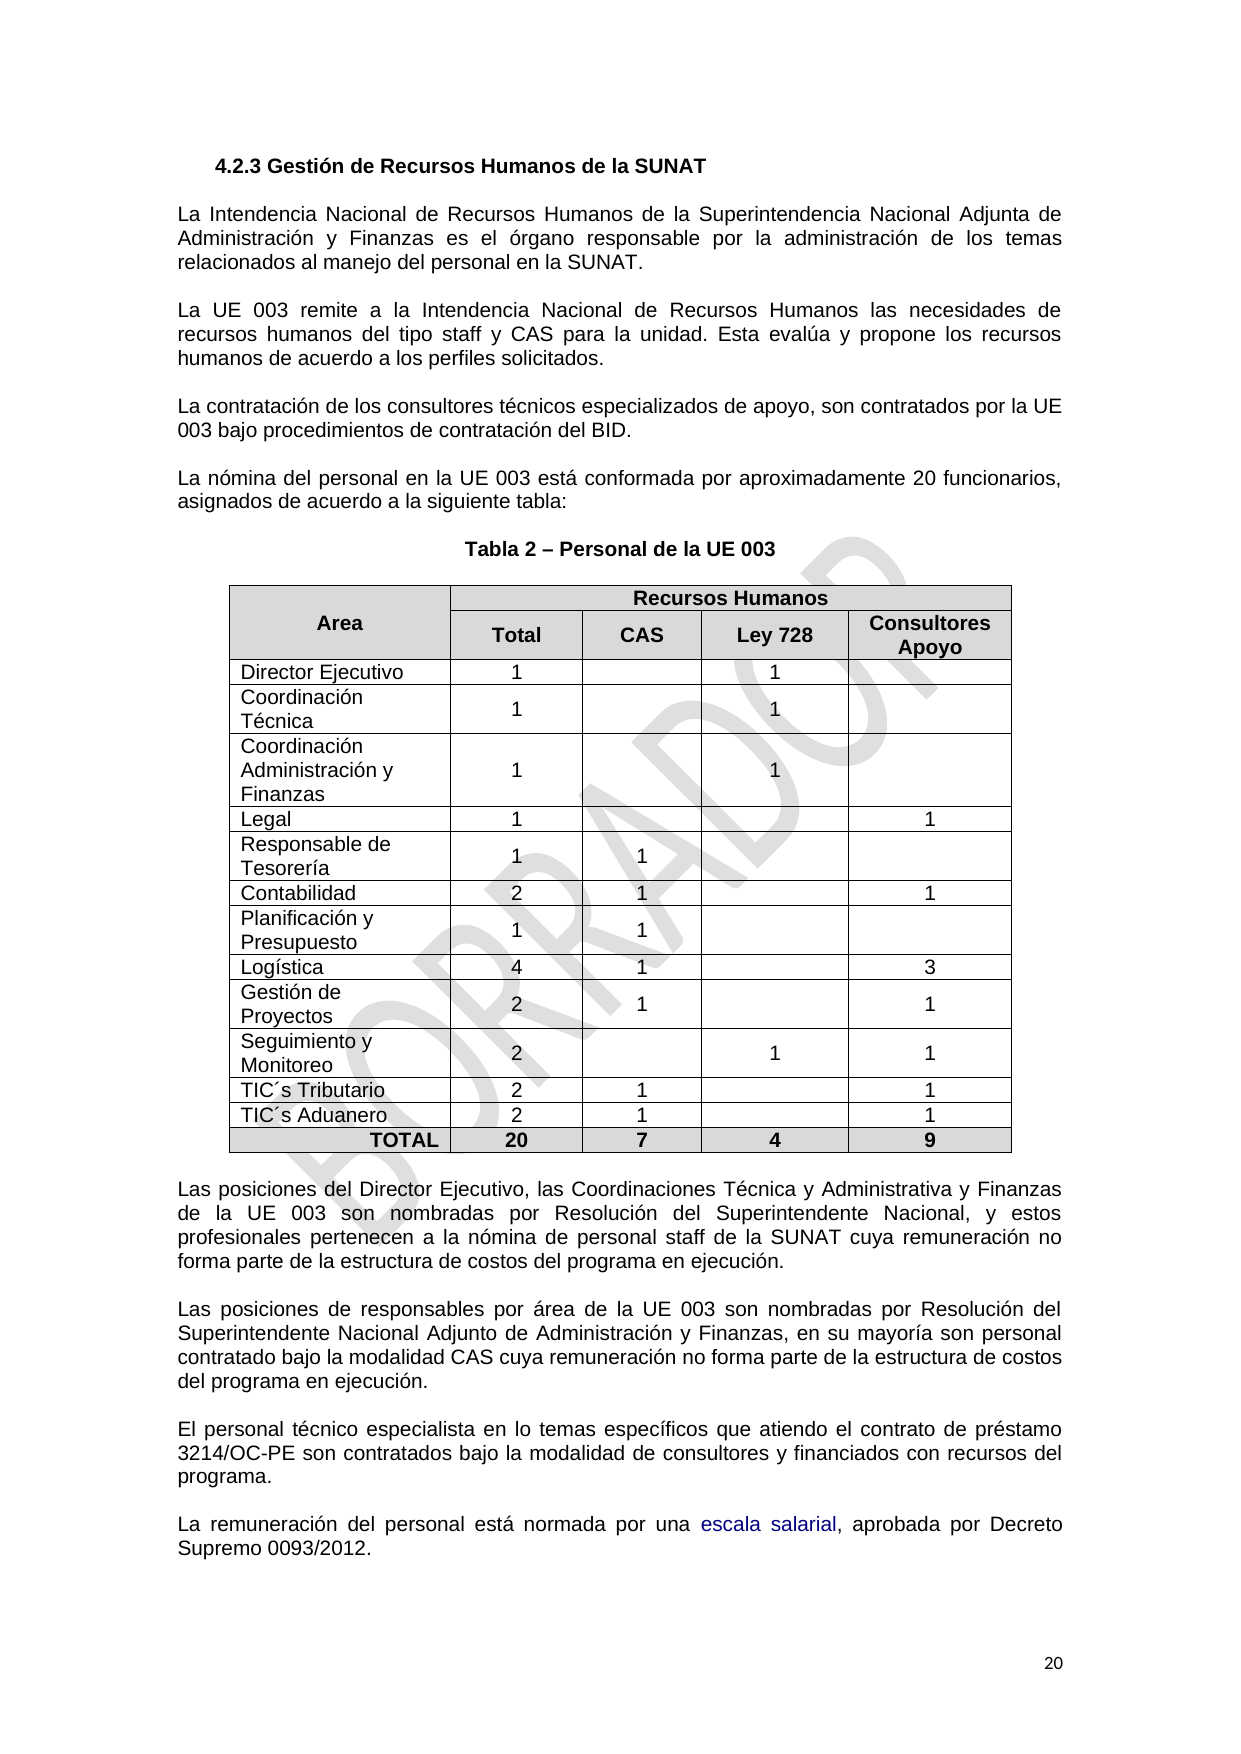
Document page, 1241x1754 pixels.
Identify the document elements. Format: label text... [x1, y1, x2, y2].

table_cell 1 [849, 807, 1011, 831]
table_cell Responsable de Tesorería [230, 832, 450, 880]
table_cell Ley 728 [702, 611, 848, 659]
list 4.2.3 Gestión de Recursos Humanos de la SUNAT [177, 154, 1063, 178]
table_cell [702, 980, 848, 1028]
table_cell 1 [702, 685, 848, 733]
table_cell 9 [849, 1128, 1011, 1152]
table_cell 1 [849, 980, 1011, 1028]
table_cell 1 [849, 1103, 1011, 1127]
table_cell [702, 881, 848, 905]
table_cell [702, 955, 848, 979]
table_cell 1 [583, 906, 701, 954]
table_cell [702, 1078, 848, 1102]
table_cell 3 [849, 955, 1011, 979]
table_cell [849, 660, 1011, 684]
table_cell [583, 660, 701, 684]
table_cell [849, 734, 1011, 806]
table_cell 2 [451, 881, 582, 905]
table_cell 4 [451, 955, 582, 979]
table_cell 1 [849, 881, 1011, 905]
table_cell 1 [451, 734, 582, 806]
table_cell TIC´s Aduanero [230, 1103, 450, 1127]
text La nómina del personal en la UE 003 está conformada por aproximadamente 20 funcionarios, asignados de acuerdo a la siguiente tabla: [177, 465, 1063, 513]
table_header Recursos Humanos [451, 586, 1011, 610]
table_cell 2 [451, 1029, 582, 1077]
table_cell 1 [702, 734, 848, 806]
table_cell [849, 906, 1011, 954]
table_cell 1 [451, 685, 582, 733]
table_cell [702, 807, 848, 831]
table_cell 1 [583, 1078, 701, 1102]
table_cell [583, 685, 701, 733]
table_cell Coordinación Técnica [230, 685, 450, 733]
table_cell [702, 832, 848, 880]
table_cell Consultores Apoyo [849, 611, 1011, 659]
text La Intendencia Nacional de Recursos Humanos de la Superintendencia Nacional Adjunta de Administración y Finanzas es el órgano responsable por la administración de los temas relacionados al manejo del personal en la SUNAT. [177, 202, 1063, 274]
table_cell [702, 906, 848, 954]
table_cell 1 [451, 832, 582, 880]
table_cell 1 [451, 906, 582, 954]
text La contratación de los consultores técnicos especializados de apoyo, son contratados por la UE 003 bajo procedimientos de contratación del BID. [177, 393, 1063, 441]
table_cell [583, 734, 701, 806]
table_cell 7 [583, 1128, 701, 1152]
table_cell [583, 1029, 701, 1077]
text Las posiciones de responsables por área de la UE 003 son nombradas por Resolución del Superintendente Nacional Adjunto de Administración y Finanzas, en su mayoría son personal contratado bajo la modalidad CAS cuya remuneración no forma parte de la estructura de costos del programa en ejecución. [177, 1297, 1063, 1392]
table_cell Coordinación Administración y Finanzas [230, 734, 450, 806]
table_cell 1 [451, 660, 582, 684]
table_cell 1 [583, 881, 701, 905]
table_cell [583, 807, 701, 831]
table_cell [849, 832, 1011, 880]
table_cell 2 [451, 1103, 582, 1127]
text El personal técnico especialista en lo temas específicos que atiendo el contrato de préstamo 3214/OC-PE son contratados bajo la modalidad de consultores y financiados con recursos del programa. [177, 1416, 1063, 1488]
table_cell Total [451, 611, 582, 659]
table_cell 1 [583, 955, 701, 979]
table_cell Gestión de Proyectos [230, 980, 450, 1028]
table_cell Seguimiento y Monitoreo [230, 1029, 450, 1077]
table_cell Logística [230, 955, 450, 979]
table_cell Planificación y Presupuesto [230, 906, 450, 954]
table_cell 1 [702, 1029, 848, 1077]
table_cell Legal [230, 807, 450, 831]
text Tabla 2 – Personal de la UE 003 [177, 537, 1063, 561]
table_cell 1 [849, 1029, 1011, 1077]
text La remuneración del personal está normada por una escala salarial, aprobada por Decreto Supremo 0093/2012. [177, 1512, 1063, 1560]
table_cell 2 [451, 980, 582, 1028]
table_cell TOTAL [230, 1128, 450, 1152]
table_cell Contabilidad [230, 881, 450, 905]
table_cell 4 [702, 1128, 848, 1152]
table_cell 2 [451, 1078, 582, 1102]
table_cell 1 [583, 1103, 701, 1127]
table_cell [849, 685, 1011, 733]
text La UE 003 remite a la Intendencia Nacional de Recursos Humanos las necesidades de recursos humanos del tipo staff y CAS para la unidad. Esta evalúa y propone los recursos humanos de acuerdo a los perfiles solicitados. [177, 298, 1063, 369]
table_cell CAS [583, 611, 701, 659]
table_header Area [230, 586, 450, 659]
table_cell TIC´s Tributario [230, 1078, 450, 1102]
table_cell Director Ejecutivo [230, 660, 450, 684]
table_cell 1 [849, 1078, 1011, 1102]
table_cell 1 [583, 980, 701, 1028]
table_cell 1 [583, 832, 701, 880]
table_cell 1 [702, 660, 848, 684]
table_cell 1 [451, 807, 582, 831]
text Las posiciones del Director Ejecutivo, las Coordinaciones Técnica y Administrativa y Finanzas de la UE 003 son nombradas por Resolución del Superintendente Nacional, y estos profesionales pertenecen a la nómina de personal staff de la SUNAT cuya remuneración no forma parte de la estructura de costos del programa en ejecución. [177, 1177, 1063, 1273]
table_cell [702, 1103, 848, 1127]
table_cell 20 [451, 1128, 582, 1152]
